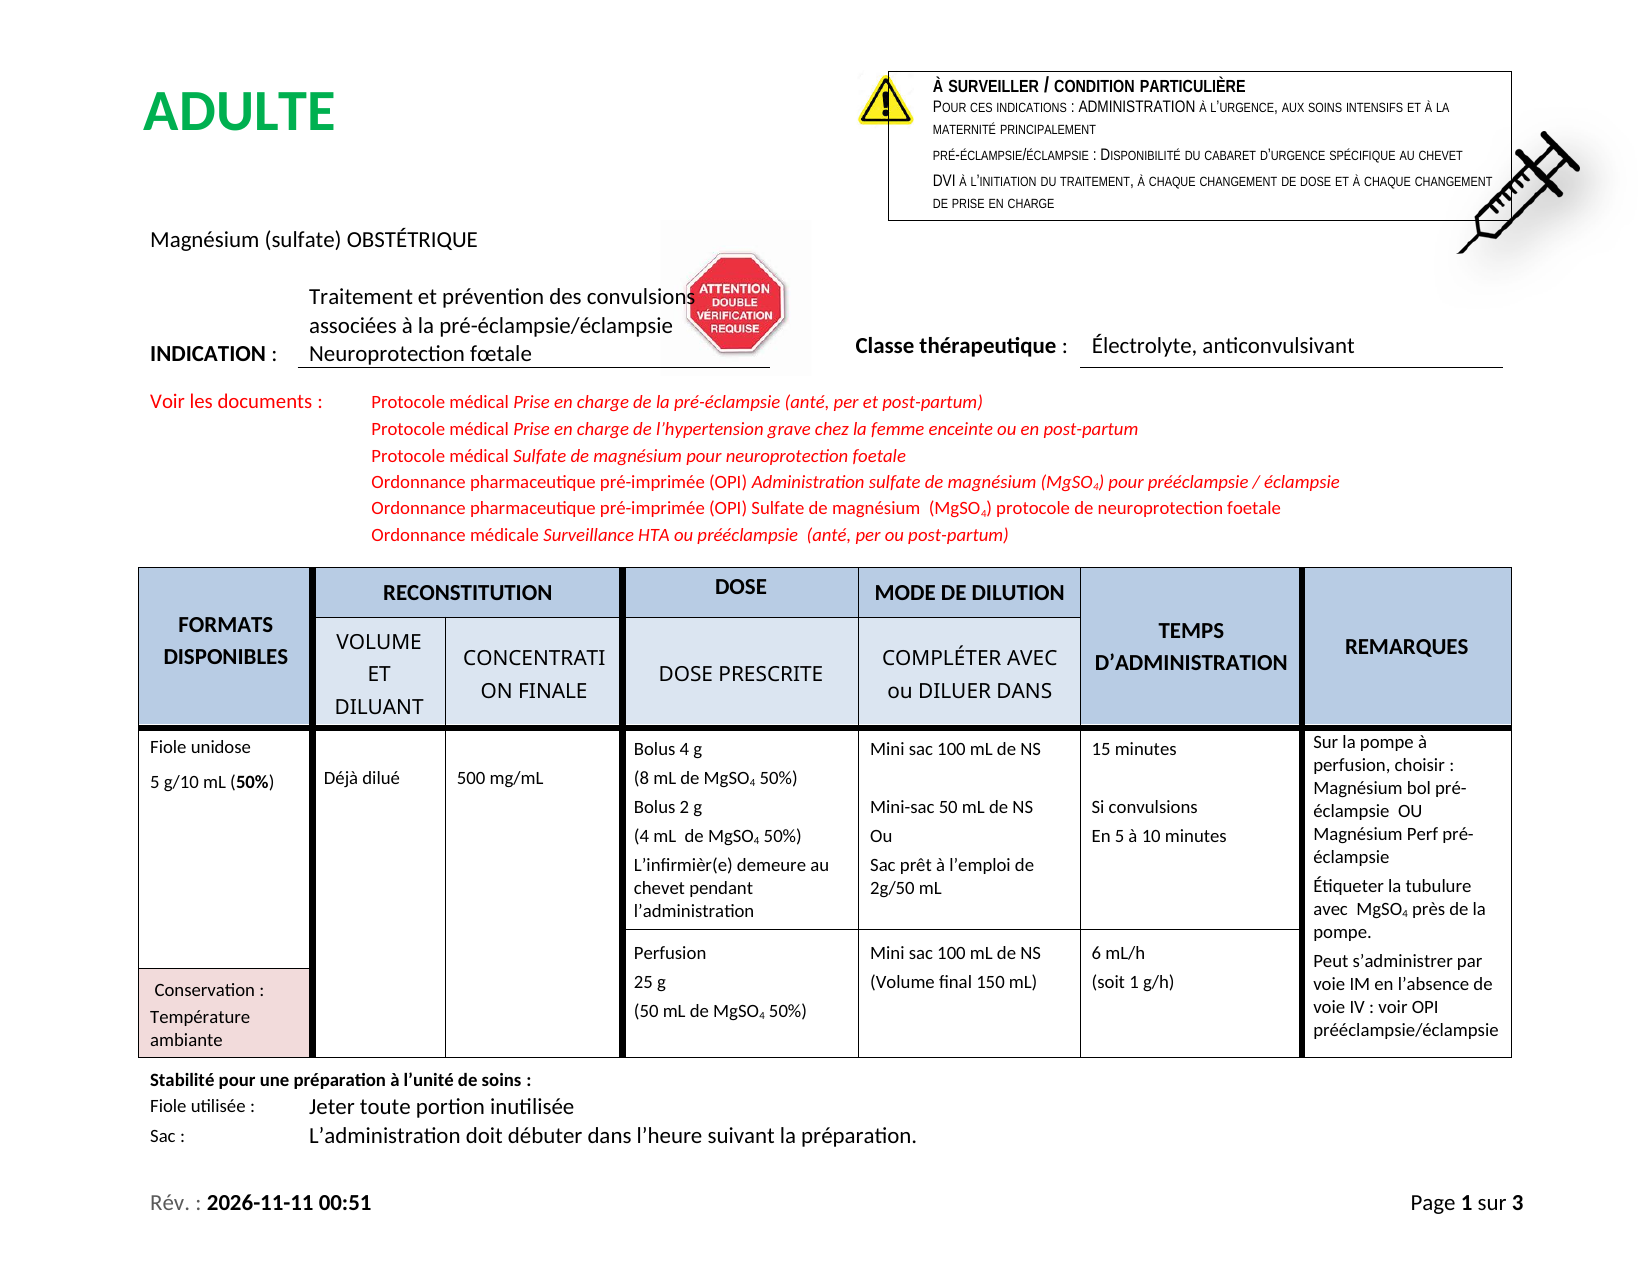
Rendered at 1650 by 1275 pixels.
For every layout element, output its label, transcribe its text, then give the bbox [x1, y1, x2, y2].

text Ordonnance médicale Surveillance HTA ou prééclampsie (anté, per ou post-partum) [297, 523, 1500, 546]
text Ordonnance pharmaceutique pré-imprimée (OPI) Administration sulfate de magnésium (MgSO4) pour prééclampsie / éclampsie [297, 470, 1500, 493]
table_cell Fiole unidose 5 g/10 mL (50%) [139, 731, 309, 968]
table_cell Sac : [139, 1121, 298, 1150]
text Protocole médical Prise en charge de l’hypertension grave chez la femme enceinte ou en post-partum [150, 417, 1500, 440]
table_cell DOSE PRESCRITE [626, 618, 858, 724]
text Ordonnance pharmaceutique pré-imprimée (OPI) Sulfate de magnésium (MgSO4) protocole de neuroprotection foetale [297, 497, 1500, 519]
table_cell Mini sac 100 mL de NS (Volume final 150 mL) [859, 930, 1080, 1057]
table_cell CONCENTRATION FINALE [446, 618, 619, 724]
table_cell 15 minutes Si convulsions En 5 à 10 minutes [1081, 731, 1299, 929]
picture [1456, 131, 1511, 220]
picture [660, 220, 812, 376]
table_cell Bolus 4 g (8 mL de MgSO4 50%) Bolus 2 g (4 mL de MgSO4 50%) L’infirmièr(e) demeure au chevet pendant l’administration [626, 731, 858, 929]
table_cell Conservation : Température ambiante [139, 969, 309, 1057]
picture [856, 70, 914, 129]
picture [1456, 131, 1580, 254]
table_header RECONSTITUTION [316, 568, 619, 617]
text Stabilité pour une préparation à l’unité de soins : [150, 1068, 1500, 1091]
table_cell Sur la pompe à perfusion, choisir : Magnésium bol pré-éclampsie OU Magnésium Perf pré-éclampsie Étiqueter la tubulure avec MgSO4 près de la pompe. Peut s’administrer par voie IM en l’absence de voie IV : voir OPI prééclampsie/éclampsie [1305, 731, 1511, 1057]
text Protocole médical Sulfate de magnésium pour neuroprotection foetale [150, 444, 1500, 467]
table_cell Déjà dilué [316, 731, 445, 1057]
text Voir les documents : Protocole médical Prise en charge de la pré-éclampsie (anté, per et post-partum) [150, 388, 1500, 413]
table_header MODE DE DILUTION [859, 568, 1080, 617]
table_cell 6 mL/h (soit 1 g/h) [1081, 930, 1299, 1057]
table_cell Mini sac 100 mL de NS Mini-sac 50 mL de NS Ou Sac prêt à l’emploi de 2g/50 mL [859, 731, 1080, 929]
table_header FORMATS DISPONIBLES [139, 568, 309, 724]
table_header Fiole utilisée : [139, 1091, 298, 1121]
table_header DOSE [626, 568, 858, 617]
picture [889, 72, 914, 129]
table_cell VOLUME ET DILUANT [316, 618, 445, 724]
table_header REMARQUES [1305, 568, 1511, 724]
table_cell Perfusion 25 g (50 mL de MgSO4 50%) [626, 930, 858, 1057]
table_cell 500 mg/mL [446, 731, 619, 1057]
table_header TEMPS D’ADMINISTRATION [1081, 568, 1299, 724]
table_cell COMPLÉTER AVEC ou DILUER DANS [859, 618, 1080, 724]
